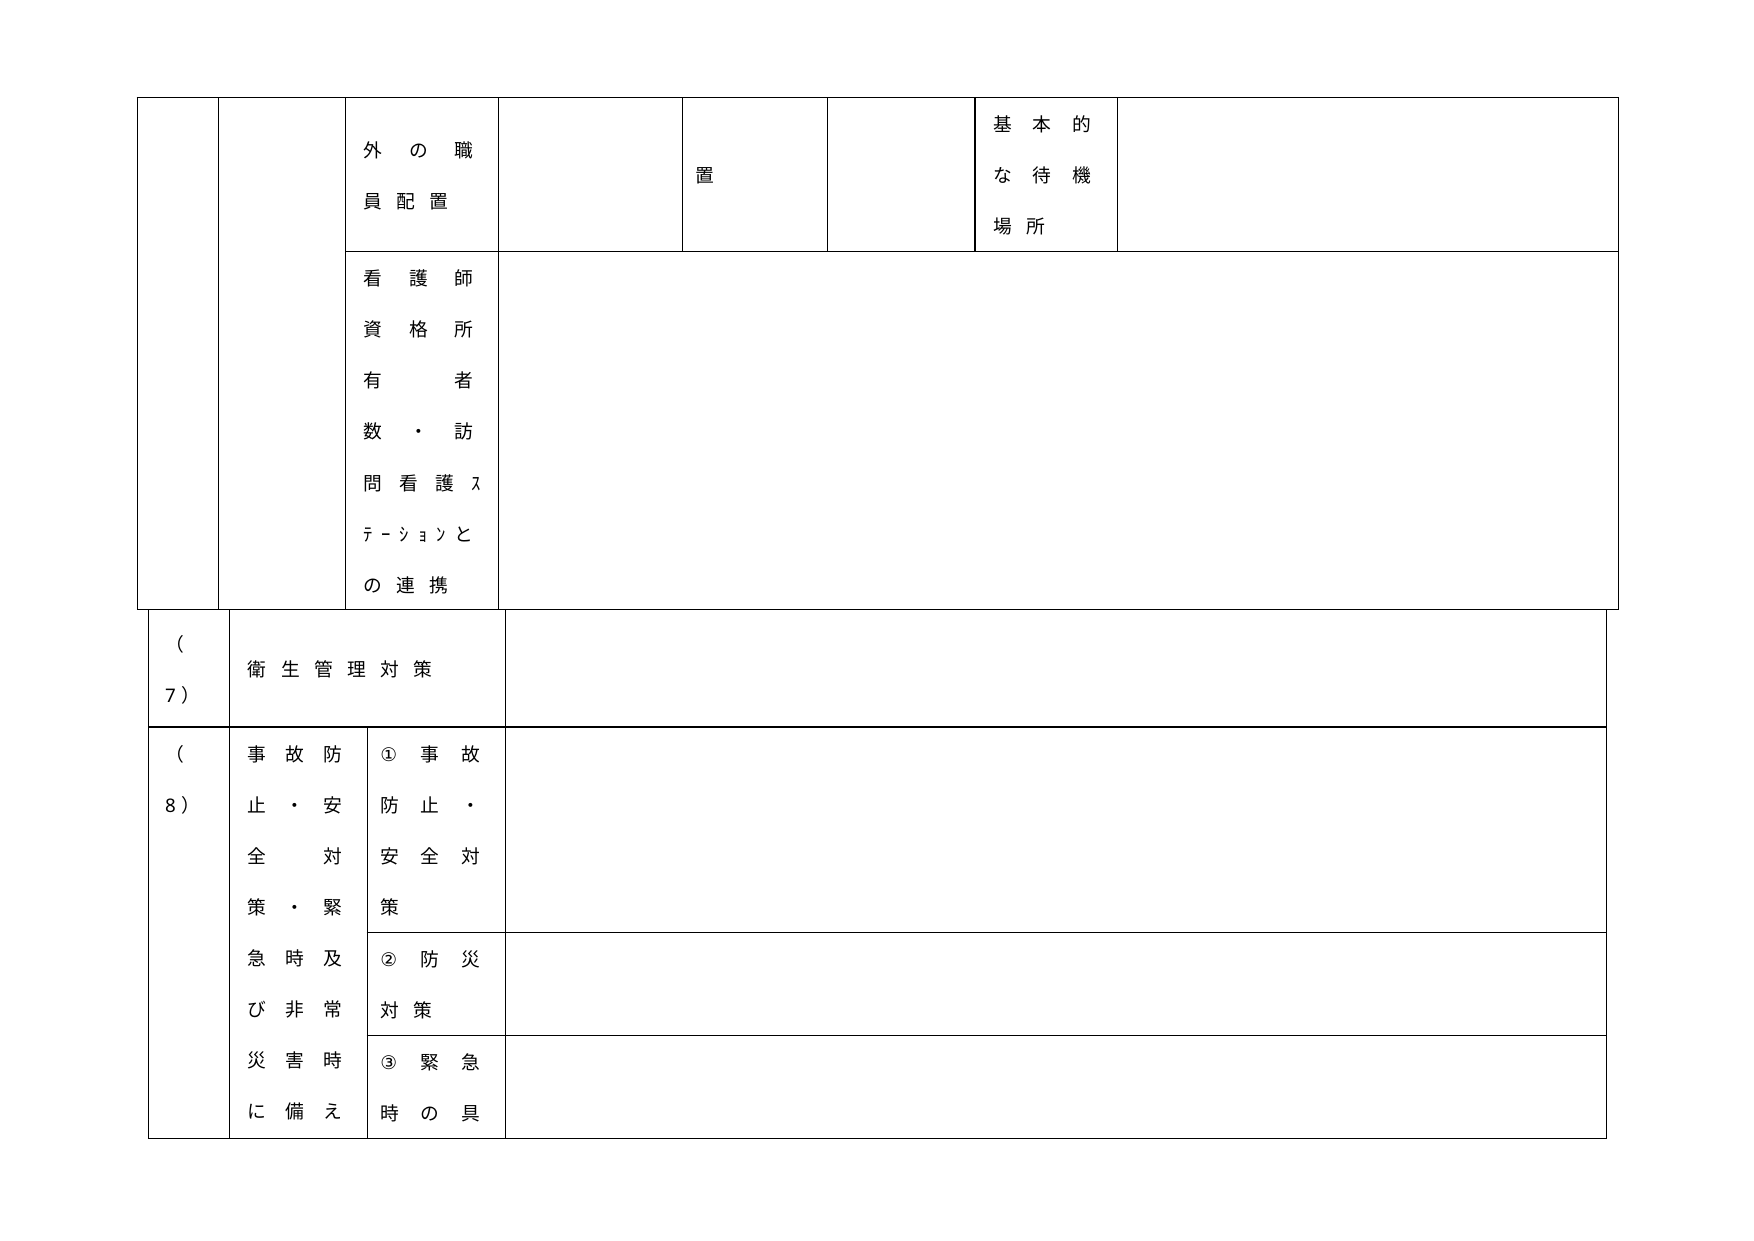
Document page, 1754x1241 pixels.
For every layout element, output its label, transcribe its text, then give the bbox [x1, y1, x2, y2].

table_cell ①事故防止・安全対策 [368, 728, 505, 932]
table_cell 夜勤の職員配置 [683, 98, 827, 251]
table_cell 看護師資格所有者数・訪問看護ｽﾃｰｼｮﾝとの連携 [346, 252, 498, 609]
table_cell （8） [149, 728, 229, 1138]
table_cell 夜間の時間以外の職員配置 [346, 98, 498, 251]
table_cell ③緊急時の具体的な対応方針 [368, 1036, 505, 1138]
table_cell [828, 98, 974, 251]
table_cell [506, 1036, 1606, 1138]
table_cell [499, 98, 682, 251]
table_cell [506, 933, 1606, 1035]
table_cell 事故防止・安全対策・緊急時及び非常災害時に備えた体制等の概要 [230, 728, 367, 1138]
table_cell 衛生管理対策 [230, 610, 505, 726]
table_cell [506, 728, 1606, 932]
table_cell [1118, 98, 1618, 251]
table_cell [499, 252, 1618, 609]
table_cell 夜間の職員の基本的な待機場所 [976, 98, 1117, 251]
table_cell ②防災対策 [368, 933, 505, 1035]
table_cell [506, 610, 1606, 726]
table_cell （7） [149, 610, 229, 726]
